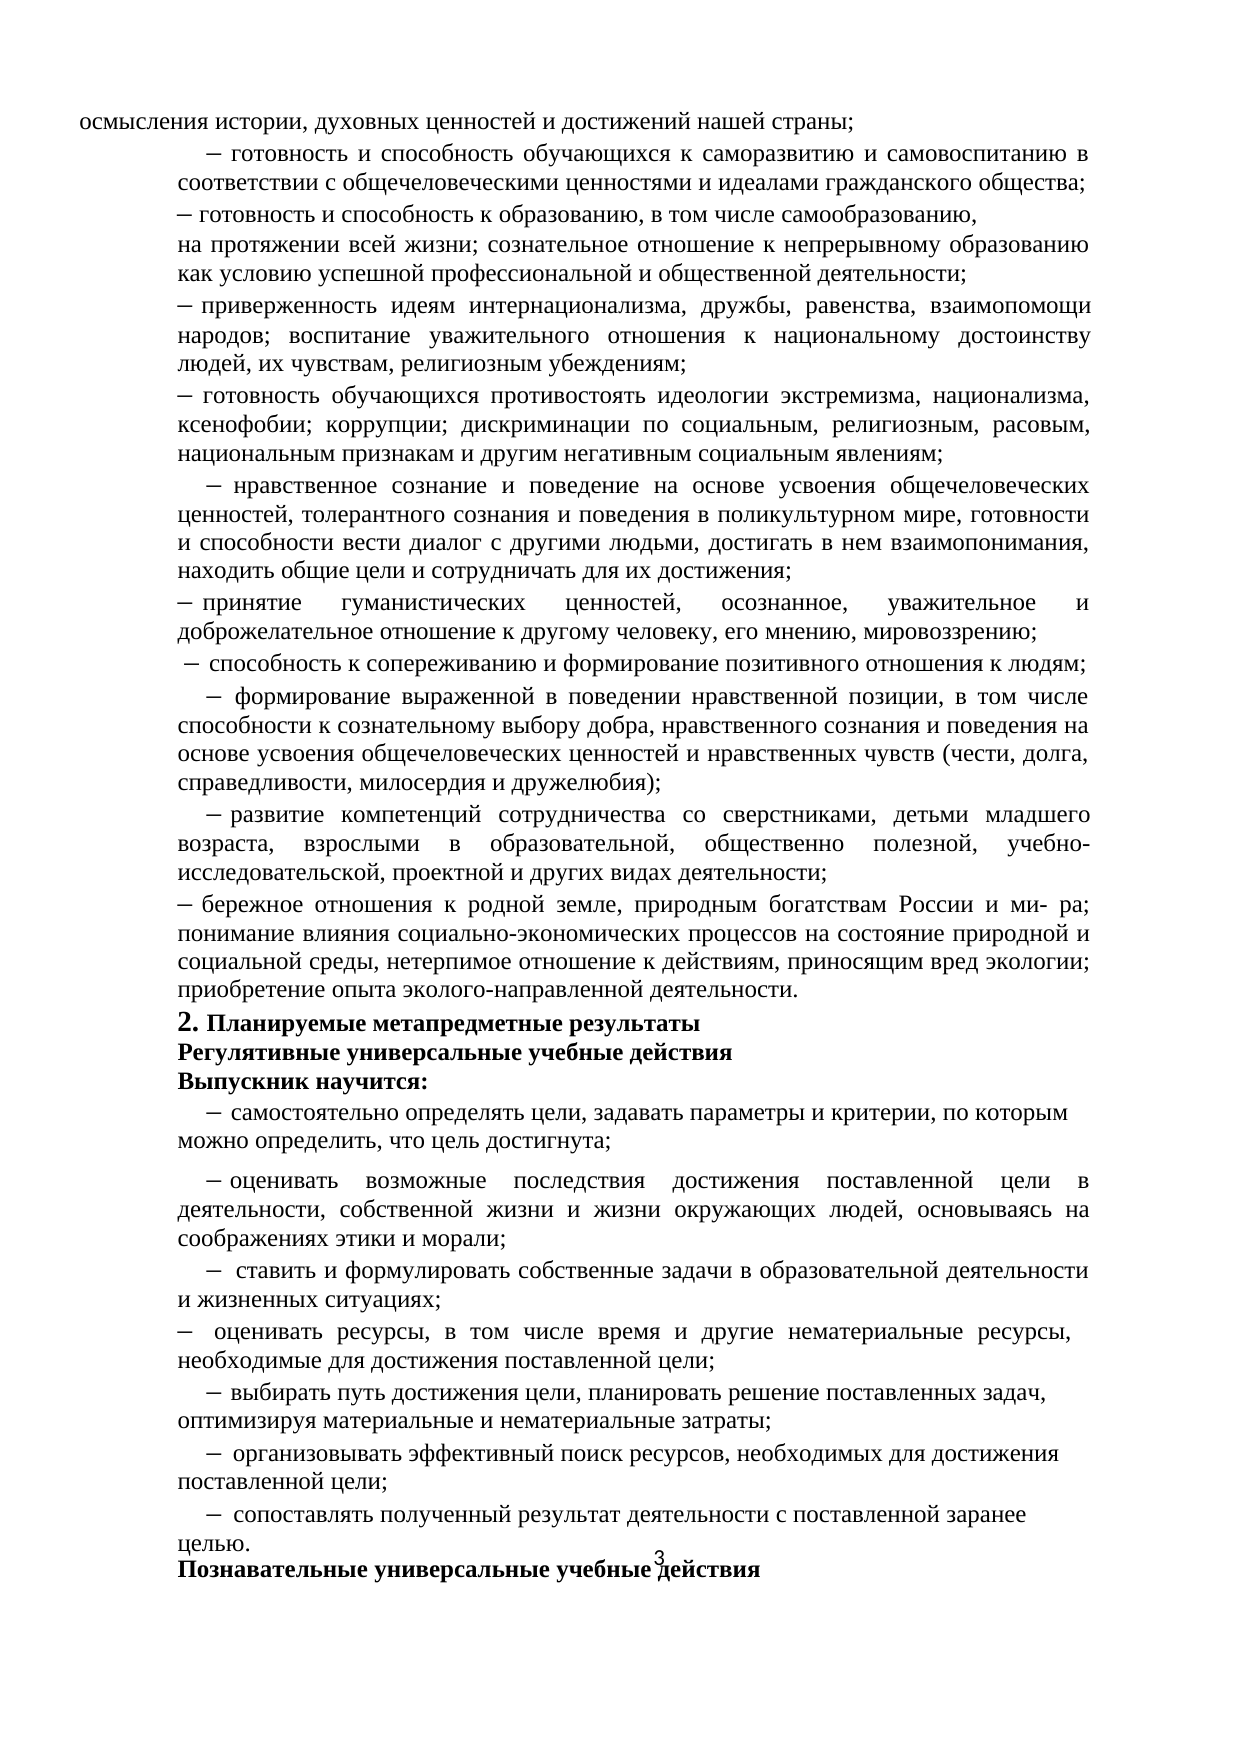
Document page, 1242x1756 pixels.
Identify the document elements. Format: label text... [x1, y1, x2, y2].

list приверженность идеям интернационализма, дружбы, равенства, взаимопомощи народов; воспитание уважительного отношения к национальному достоинству людей, их чувствам, религиозным убеждениям; [177, 287, 1091, 377]
list развитие компетенций сотрудничества со сверстниками, детьми младшего возраста, взрослыми в образовательной, общественно полезной, учебно- исследовательской, проектной и других видах деятельности; [177, 796, 1090, 885]
text целью. 3 [177, 1534, 1200, 1555]
list готовность обучающихся противостоять идеологии экстремизма, национализма, ксенофобии; коррупции; дискриминации по социальным, религиозным, расовым, национальным признакам и другим негативным социальным явлениям; [177, 377, 1090, 467]
list бережное отношения к родной земле, природным богатствам России и ми- ра; понимание влияния социально-экономических процессов на состояние природной и социальной среды, нетерпимое отношение к действиям, приносящим вред экологии; приобретение опыта эколого-направленной деятельности. [177, 886, 1091, 1003]
list принятие гуманистических ценностей, осознанное, уважительное и доброжелательное отношение к другому человеку, его мнению, мировоззрению; [177, 585, 1089, 645]
list формирование выраженной в поведении нравственной позиции, в том числе способности к сознательному выбору добра, нравственного сознания и поведения на основе усвоения общечеловеческих ценностей и нравственных чувств (чести, долга, справедливости, милосердия и дружелюбия); [177, 678, 1089, 796]
list организовывать эффективный поиск ресурсов, необходимых для достижения поставленной цели; [177, 1436, 1061, 1495]
list выбирать путь достижения цели, планировать решение поставленных задач, оптимизируя материальные и нематериальные затраты; [177, 1374, 1048, 1434]
list ставить и формулировать собственные задачи в образовательной деятельности и жизненных ситуациях; [177, 1253, 1090, 1312]
list сопоставлять полученный результат деятельности с поставленной заранее [206, 1495, 1200, 1529]
subtitle Познавательные универсальные учебные действия [177, 1555, 1200, 1583]
list готовность и способность обучающихся к саморазвитию и самовоспитанию в соответствии с общечеловеческими ценностями и идеалами гражданского общества; [177, 136, 1089, 196]
subtitle Планируемые метапредметные результаты Регулятивные универсальные учебные действия Выпускник научится: [177, 1004, 734, 1095]
list оценивать возможные последствия достижения поставленной цели в деятельности, собственной жизни и жизни окружающих людей, основываясь на соображениях этики и морали; [177, 1162, 1089, 1252]
list оценивать ресурсы, в том числе время и другие нематериальные ресурсы, необходимые для достижения поставленной цели; [177, 1314, 1071, 1373]
list нравственное сознание и поведение на основе усвоения общечеловеческих ценностей, толерантного сознания и поведения в поликультурном мире, готовности и способности вести диалог с другими людьми, достигать в нем взаимопонимания, находить общие цели и сотрудничать для их достижения; [177, 467, 1090, 584]
list самостоятельно определять цели, задавать параметры и критерии, по которым можно определить, что цель достигнута; [177, 1095, 1070, 1154]
list способность к сопереживанию и формирование позитивного отношения к людям; [184, 645, 1200, 678]
list готовность и способность к образованию, в том числе самообразованию, [177, 196, 1200, 229]
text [79, 106, 1090, 135]
text на протяжении всей жизни; сознательное отношение к непрерывному образованию как условию успешной профессиональной и общественной деятельности; [177, 229, 1090, 287]
